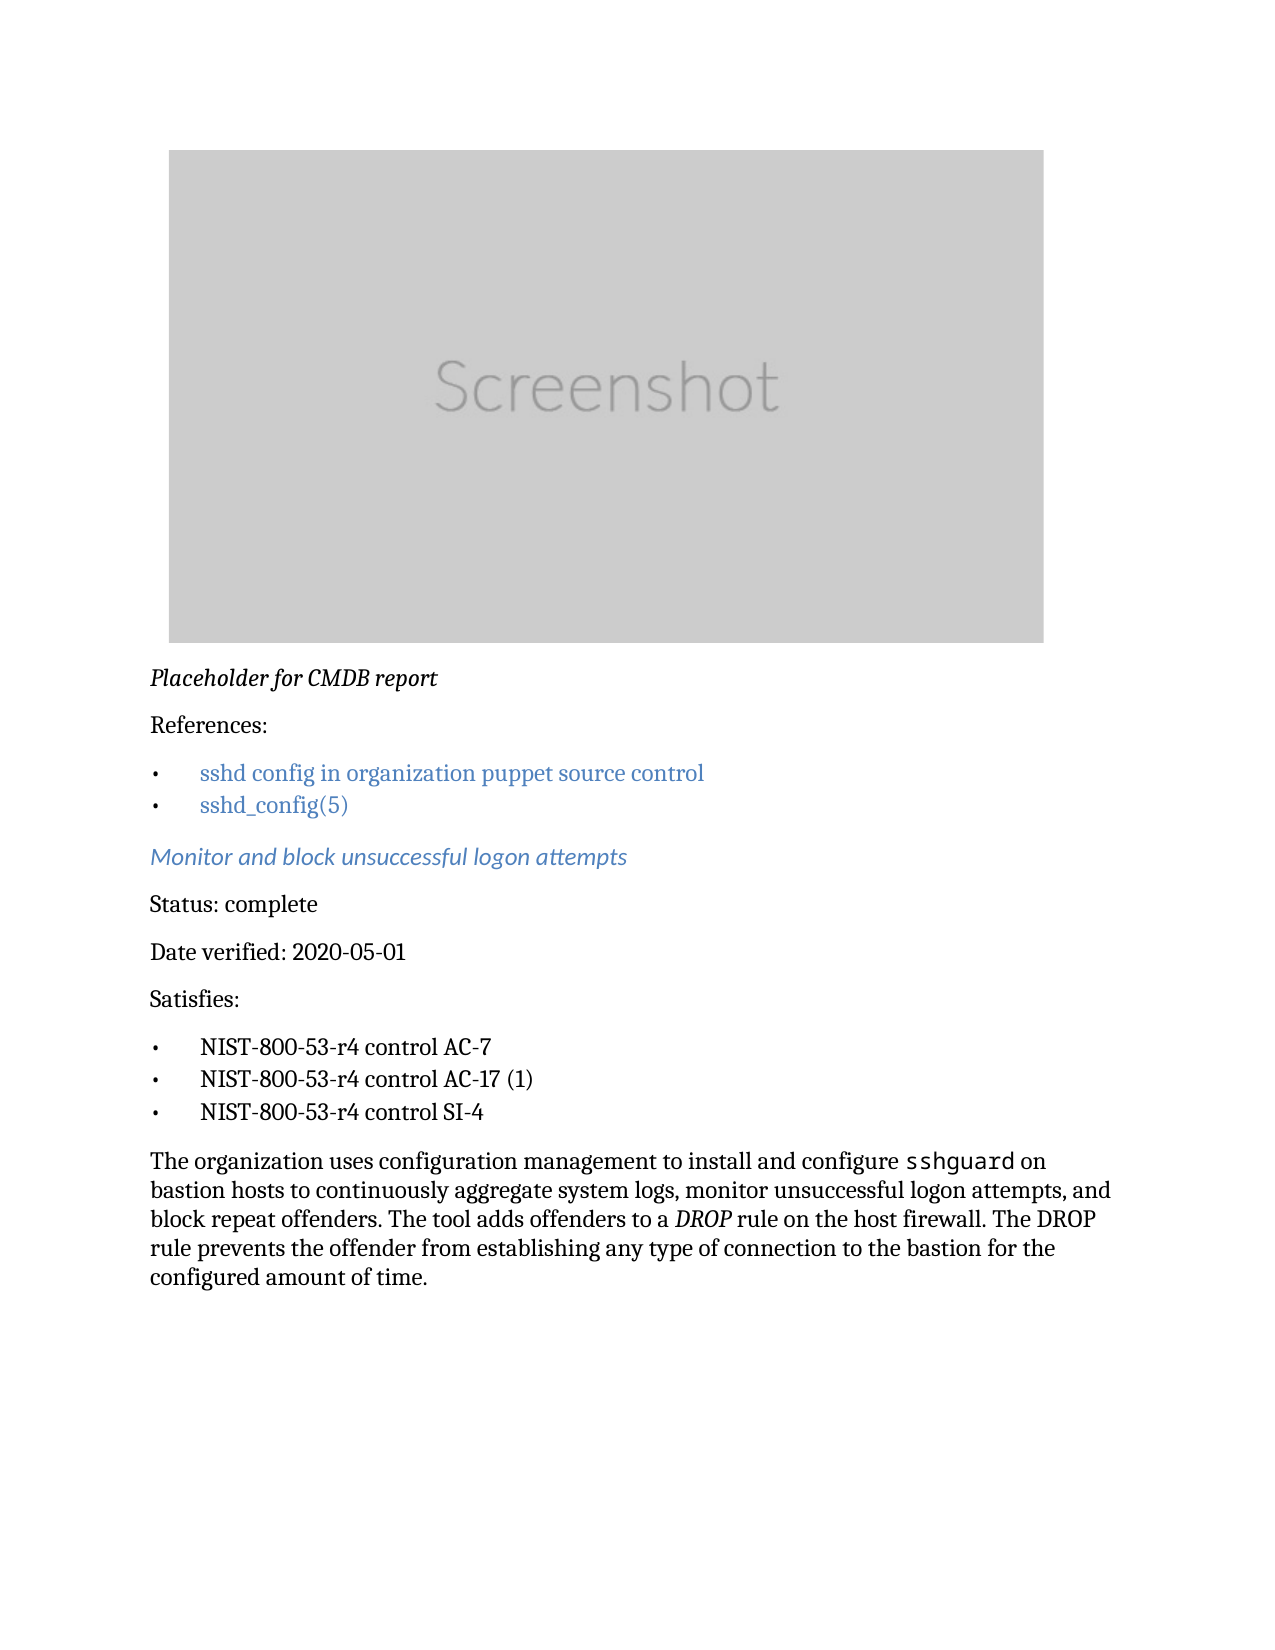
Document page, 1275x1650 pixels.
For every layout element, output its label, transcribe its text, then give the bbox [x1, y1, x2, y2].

text References: [150, 711, 1125, 740]
list sshd_config(5) [150, 791, 1125, 820]
picture [168, 150, 1044, 643]
list NIST-800-53-r4 control AC-17 (1) [150, 1065, 1125, 1094]
text Date verified: 2020-05-01 [150, 938, 1125, 966]
text Status: complete [150, 890, 1125, 919]
subtitle Monitor and block unsuccessful logon attempts [150, 841, 1125, 871]
list sshd config in organization puppet source control [150, 759, 1125, 787]
text Placeholder for CMDB report [150, 664, 1125, 692]
list NIST-800-53-r4 control AC-7 [150, 1033, 1125, 1061]
list NIST-800-53-r4 control SI-4 [150, 1098, 1125, 1126]
text Satisfies: [150, 985, 1125, 1014]
text The organization uses configuration management to install and configure sshguard on bastion hosts to continuously aggregate system logs, monitor unsuccessful logon attempts, and block repeat offenders. The tool adds offenders to a DROP rule on the host firewall. The DROP rule prevents the offender from establishing any type of connection to the bastion for the configured amount of time. [150, 1145, 1125, 1291]
